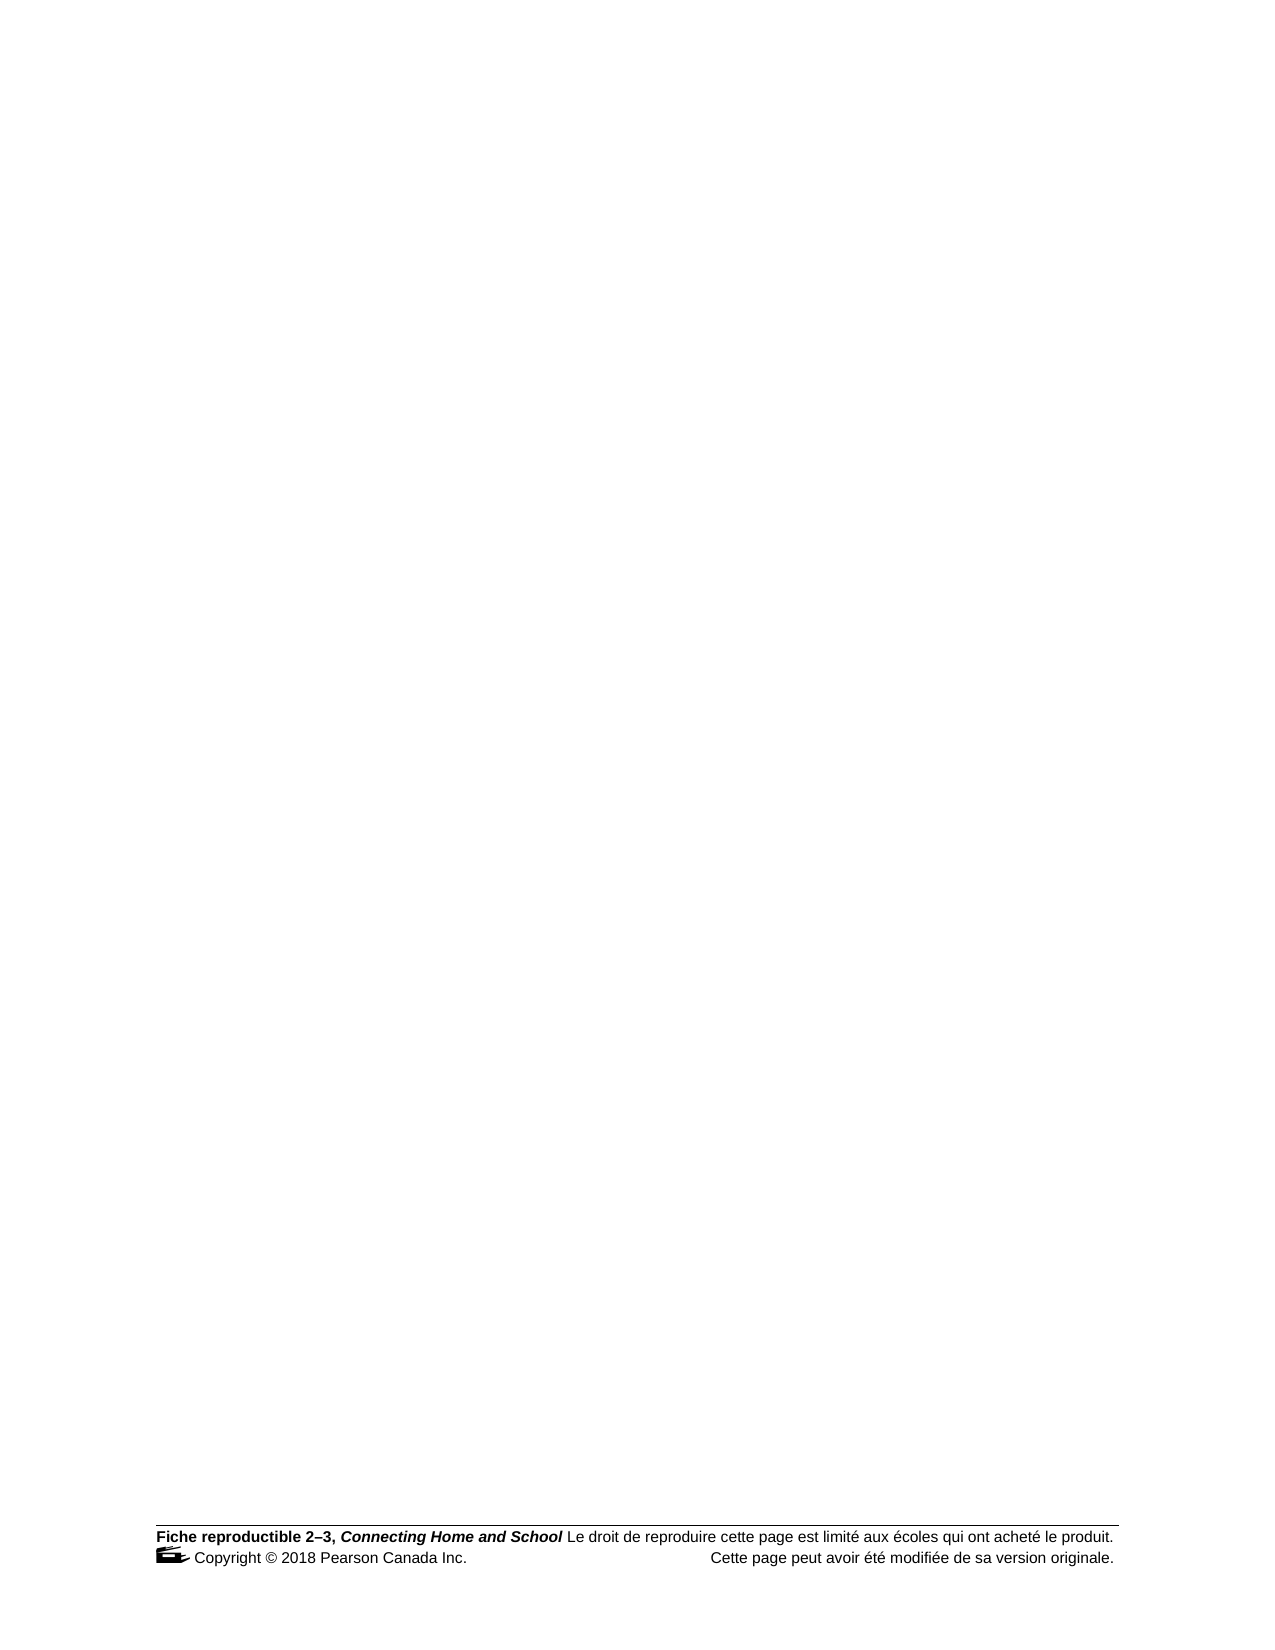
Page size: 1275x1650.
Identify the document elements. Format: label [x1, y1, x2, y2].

picture [156, 1546, 190, 1563]
